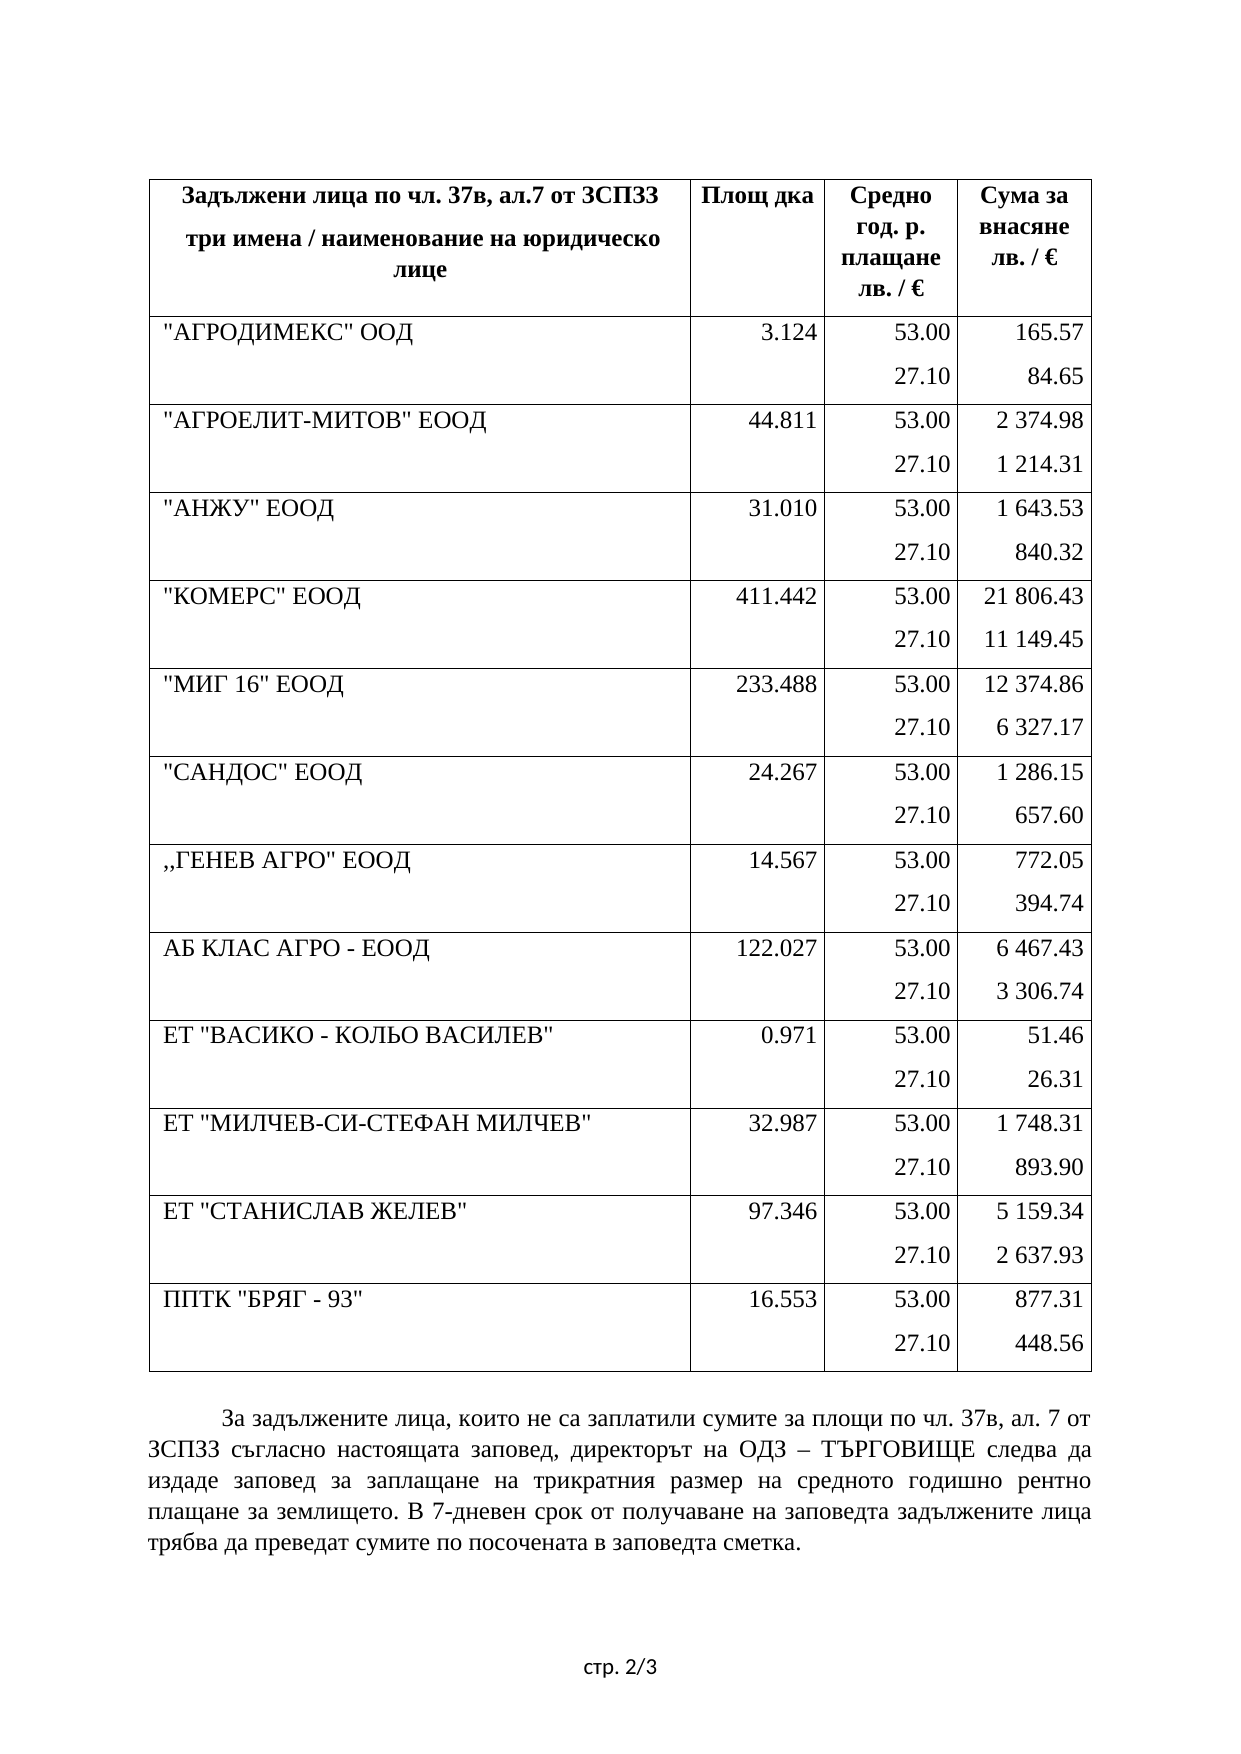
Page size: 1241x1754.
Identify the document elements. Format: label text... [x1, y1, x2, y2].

table_header Средно год. р. плащане лв. / € [825, 180, 957, 316]
table_cell 14.567 [691, 845, 824, 932]
table_cell 53.00 27.10 [825, 405, 957, 492]
table_cell 16.553 [691, 1284, 824, 1371]
table_cell 53.00 27.10 [825, 317, 957, 404]
table_cell 122.027 [691, 933, 824, 1019]
table_cell "САНДОС" ЕООД [150, 757, 690, 844]
table_cell "КОМЕРС" ЕООД [150, 581, 690, 668]
table_cell 21 806.43 11 149.45 [958, 581, 1091, 668]
table_cell 3.124 [691, 317, 824, 404]
table_cell 1 748.31 893.90 [958, 1109, 1091, 1195]
table_cell 411.442 [691, 581, 824, 668]
table_cell 165.57 84.65 [958, 317, 1091, 404]
table_cell 2 374.98 1 214.31 [958, 405, 1091, 492]
table_cell ,,ГЕНЕВ АГРО" ЕООД [150, 845, 690, 932]
table_cell 1 643.53 840.32 [958, 493, 1091, 580]
table_cell 44.811 [691, 405, 824, 492]
table_cell 53.00 27.10 [825, 581, 957, 668]
table_cell 51.46 26.31 [958, 1021, 1091, 1107]
table_cell "АГРОЕЛИТ-МИТОВ" ЕООД [150, 405, 690, 492]
table_cell 1 286.15 657.60 [958, 757, 1091, 844]
table_cell 233.488 [691, 669, 824, 756]
table_cell 5 159.34 2 637.93 [958, 1196, 1091, 1283]
table_cell АБ КЛАС АГРО - ЕООД [150, 933, 690, 1019]
table_cell 32.987 [691, 1109, 824, 1195]
table_cell 53.00 27.10 [825, 1284, 957, 1371]
table_header Площ дка [691, 180, 824, 316]
table_cell 53.00 27.10 [825, 845, 957, 932]
table_cell 53.00 27.10 [825, 669, 957, 756]
table_cell ЕТ "МИЛЧЕВ-СИ-СТЕФАН МИЛЧЕВ" [150, 1109, 690, 1195]
table_header Задължени лица по чл. 37в, ал.7 от ЗСПЗЗ три имена / наименование на юридическо лице [150, 180, 690, 316]
table_cell 31.010 [691, 493, 824, 580]
text За задължените лица, които не са заплатили сумите за площи по чл. 37в, ал. 7 от ЗСПЗЗ съгласно настоящата заповед, директорът на ОДЗ – ТЪРГОВИЩЕ следва да издаде заповед за заплащане на трикратния размер на средното годишно рентно плащане за землището. В 7-дневен срок от получаване на заповедта задължените лица трябва да преведат сумите по посочената в заповедта сметка. [148, 1403, 1093, 1556]
table_cell 6 467.43 3 306.74 [958, 933, 1091, 1019]
table_cell 24.267 [691, 757, 824, 844]
table_cell 53.00 27.10 [825, 1109, 957, 1195]
table_cell 97.346 [691, 1196, 824, 1283]
table_cell 53.00 27.10 [825, 933, 957, 1019]
table_cell ППТК "БРЯГ - 93" [150, 1284, 690, 1371]
table_cell "АГРОДИМЕКС" ООД [150, 317, 690, 404]
table_cell ЕТ "ВАСИКО - КОЛЬО ВАСИЛЕВ" [150, 1021, 690, 1107]
table_cell 53.00 27.10 [825, 1196, 957, 1283]
table_header Сума за внасяне лв. / € [958, 180, 1091, 316]
table_cell 0.971 [691, 1021, 824, 1107]
table_cell ЕТ "СТАНИСЛАВ ЖЕЛЕВ" [150, 1196, 690, 1283]
table_cell 877.31 448.56 [958, 1284, 1091, 1371]
table_cell 772.05 394.74 [958, 845, 1091, 932]
table_cell "АНЖУ" ЕООД [150, 493, 690, 580]
table_cell 12 374.86 6 327.17 [958, 669, 1091, 756]
table_cell "МИГ 16" ЕООД [150, 669, 690, 756]
table_cell 53.00 27.10 [825, 1021, 957, 1107]
table_cell 53.00 27.10 [825, 493, 957, 580]
table_cell 53.00 27.10 [825, 757, 957, 844]
